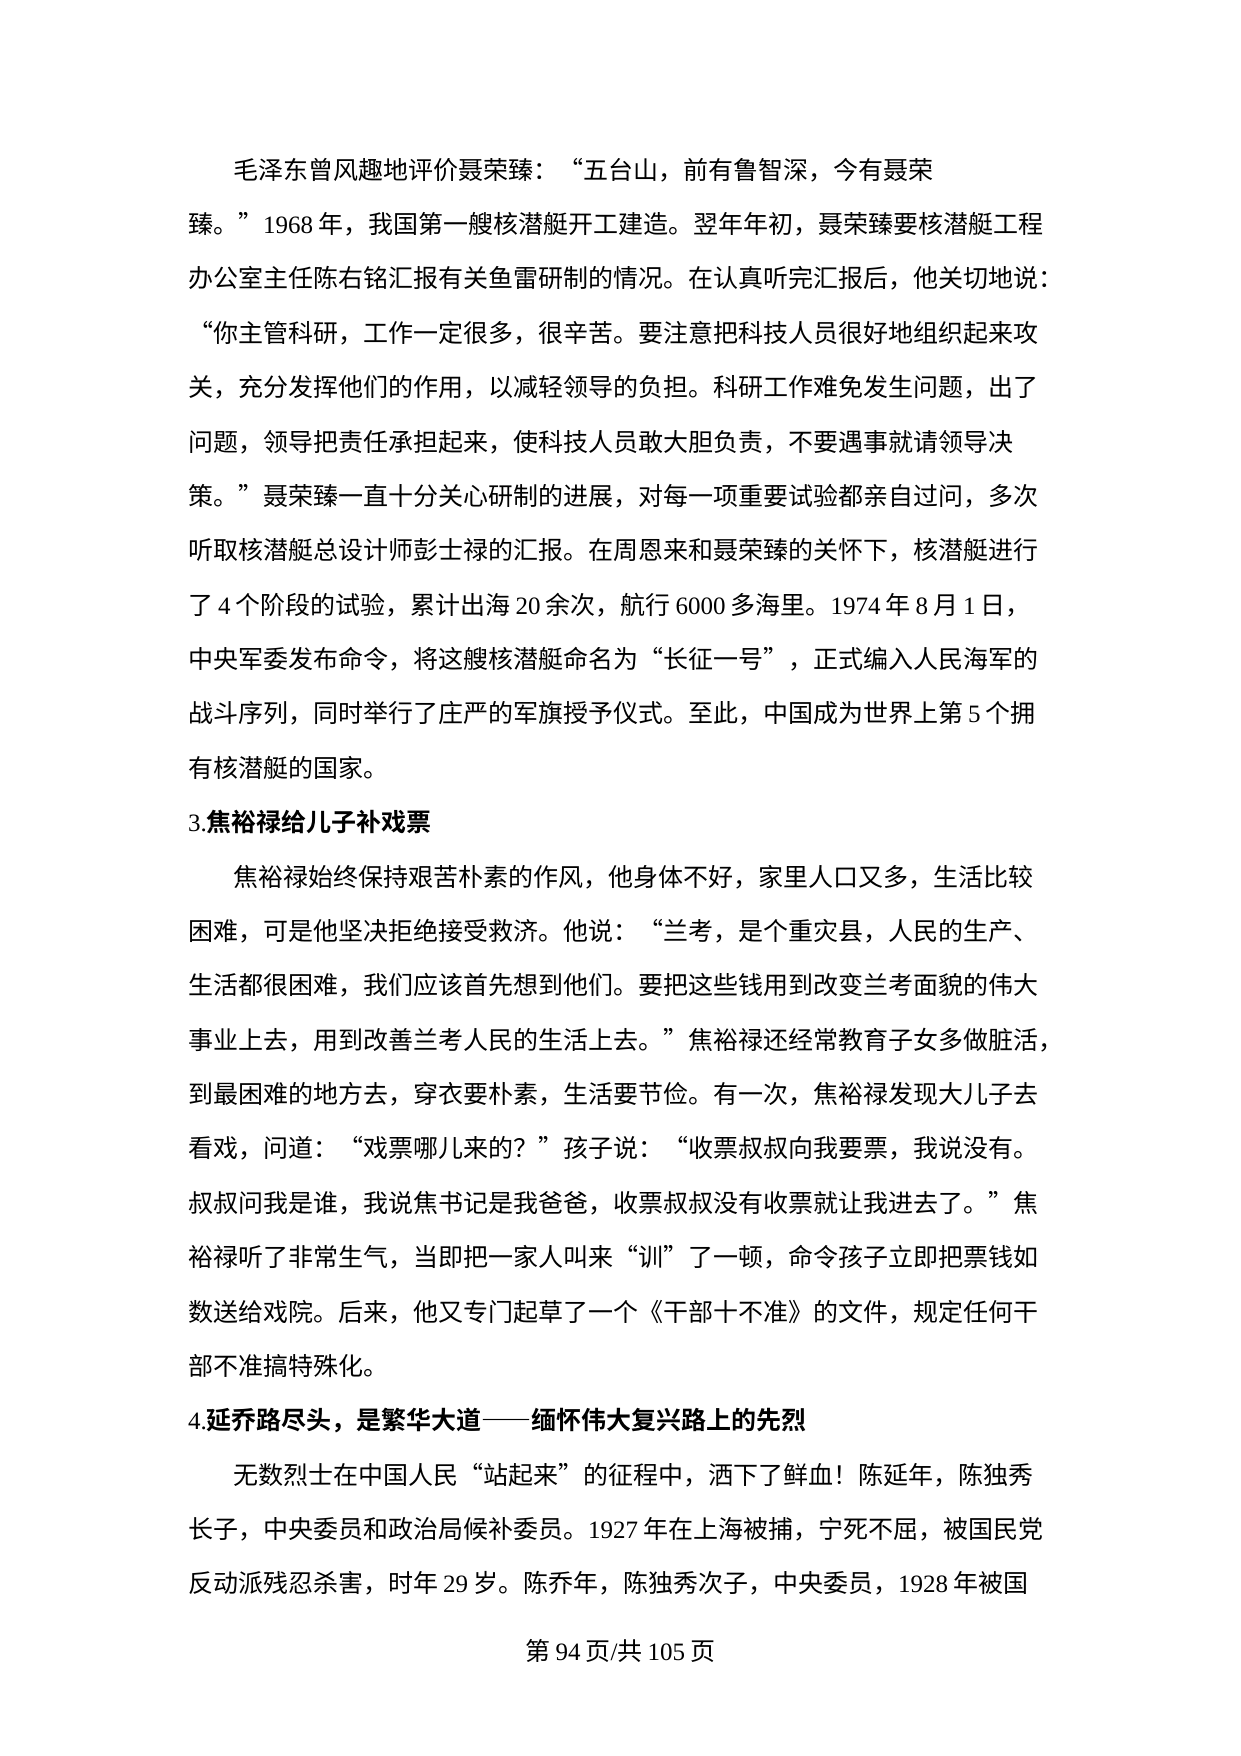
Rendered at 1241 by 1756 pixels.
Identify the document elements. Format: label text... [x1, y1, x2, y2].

text 毛泽东曾风趣地评价聂荣臻：“五台山，前有鲁智深，今有聂荣臻。”1968年，我国第一艘核潜艇开工建造。翌年年初，聂荣臻要核潜艇工程办公室主任陈右铭汇报有关鱼雷研制的情况。在认真听完汇报后，他关切地说：“你主管科研，工作一定很多，很辛苦。要注意把科技人员很好地组织起来攻关，充分发挥他们的作用，以减轻领导的负担。科研工作难免发生问题，出了问题，领导把责任承担起来，使科技人员敢大胆负责，不要遇事就请领导决策。”聂荣臻一直十分关心研制的进展，对每一项重要试验都亲自过问，多次听取核潜艇总设计师彭士禄的汇报。在周恩来和聂荣臻的关怀下，核潜艇进行了4个阶段的试验，累计出海20余次，航行6000多海里。1974年8月1日，中央军委发布命令，将这艘核潜艇命名为“长征一号”，正式编入人民海军的战斗序列，同时举行了庄严的军旗授予仪式。至此，中国成为世界上第5个拥有核潜艇的国家。 [188, 150, 1052, 784]
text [188, 1455, 1052, 1600]
text 3.焦裕禄给儿子补戏票 [188, 803, 1052, 839]
text 4.延乔路尽头，是繁华大道——缅怀伟大复兴路上的先烈 [188, 1401, 1052, 1437]
text 焦裕禄始终保持艰苦朴素的作风，他身体不好，家里人口又多，生活比较困难，可是他坚决拒绝接受救济。他说：“兰考，是个重灾县，人民的生产、生活都很困难，我们应该首先想到他们。要把这些钱用到改变兰考面貌的伟大事业上去，用到改善兰考人民的生活上去。”焦裕禄还经常教育子女多做脏活，到最困难的地方去，穿衣要朴素，生活要节俭。有一次，焦裕禄发现大儿子去看戏，问道：“戏票哪儿来的？”孩子说：“收票叔叔向我要票，我说没有。叔叔问我是谁，我说焦书记是我爸爸，收票叔叔没有收票就让我进去了。”焦裕禄听了非常生气，当即把一家人叫来“训”了一顿，命令孩子立即把票钱如数送给戏院。后来，他又专门起草了一个《干部十不准》的文件，规定任何干部不准搞特殊化。 [188, 857, 1052, 1383]
